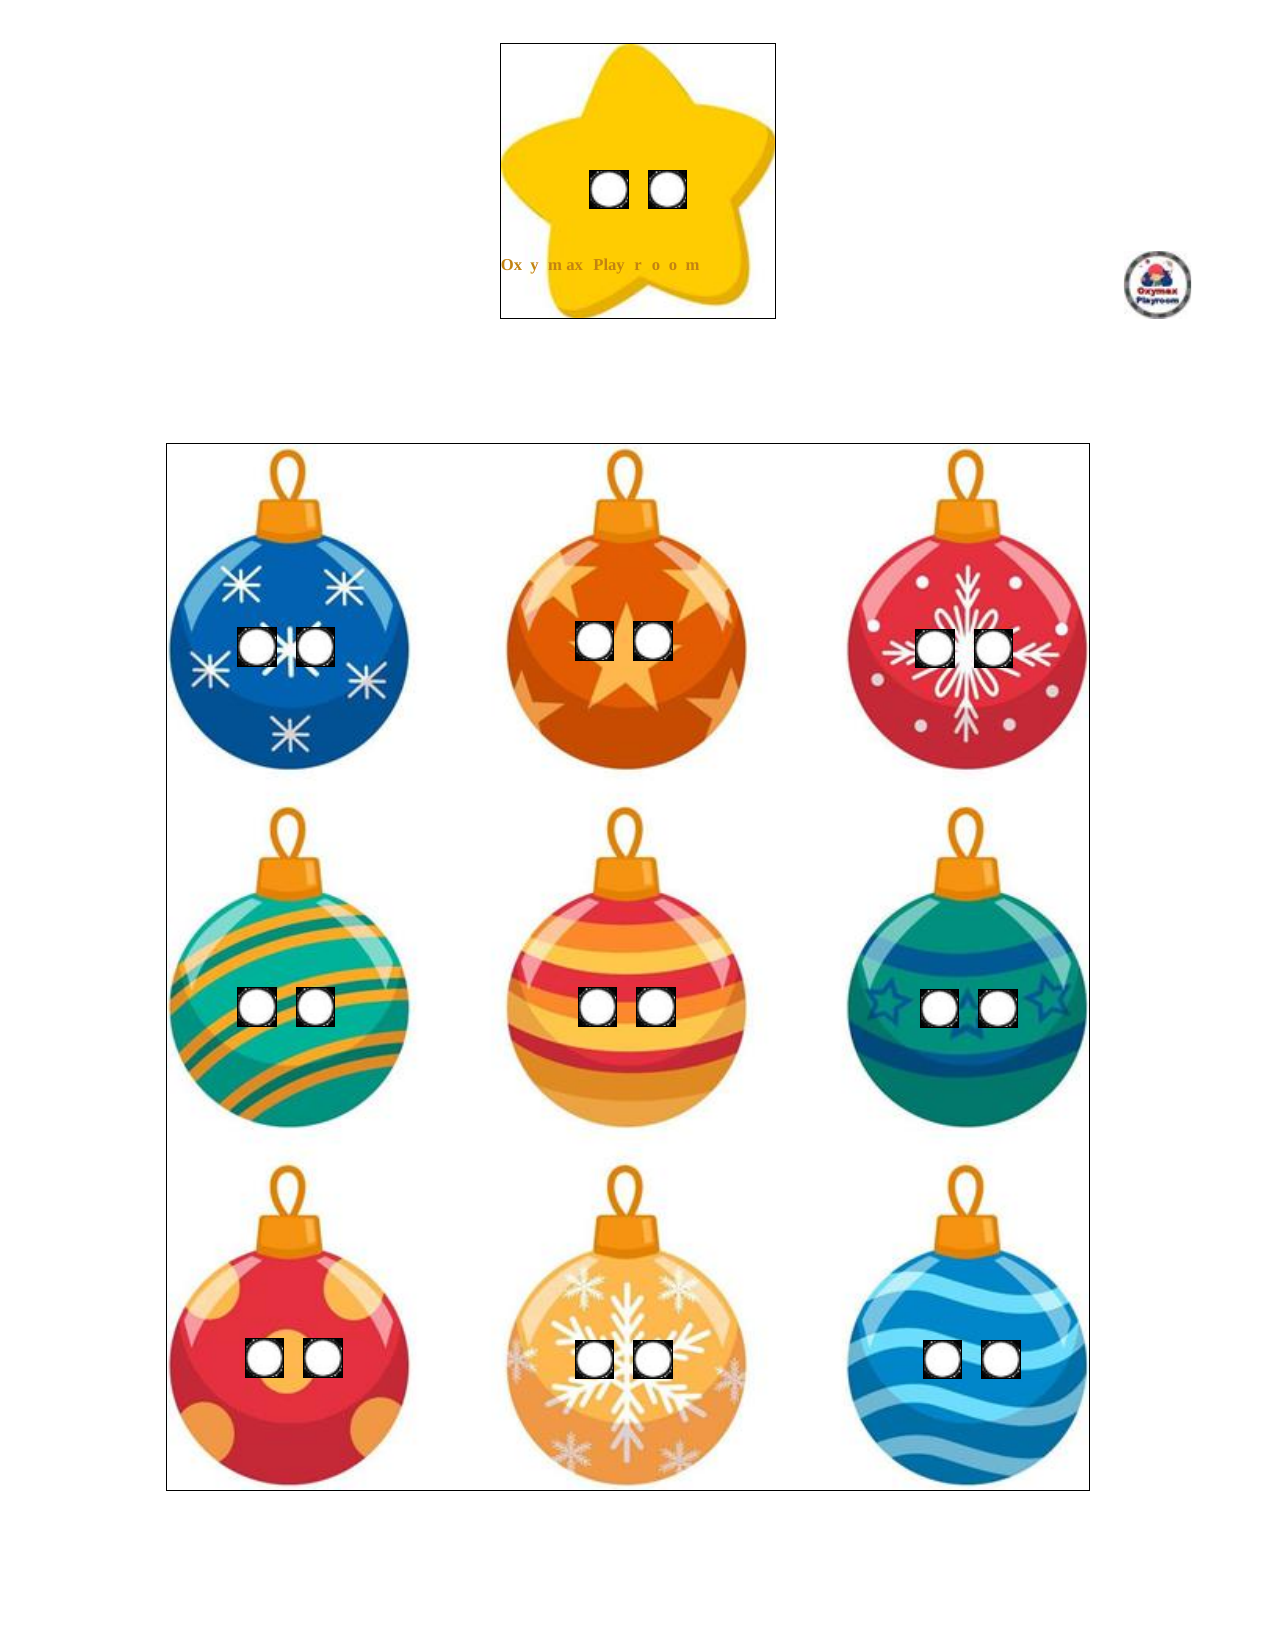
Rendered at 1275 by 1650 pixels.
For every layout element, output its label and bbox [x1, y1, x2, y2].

picture [1123, 251, 1192, 319]
picture [167, 444, 1089, 1490]
picture [501, 44, 775, 318]
picture [504, 260, 509, 269]
